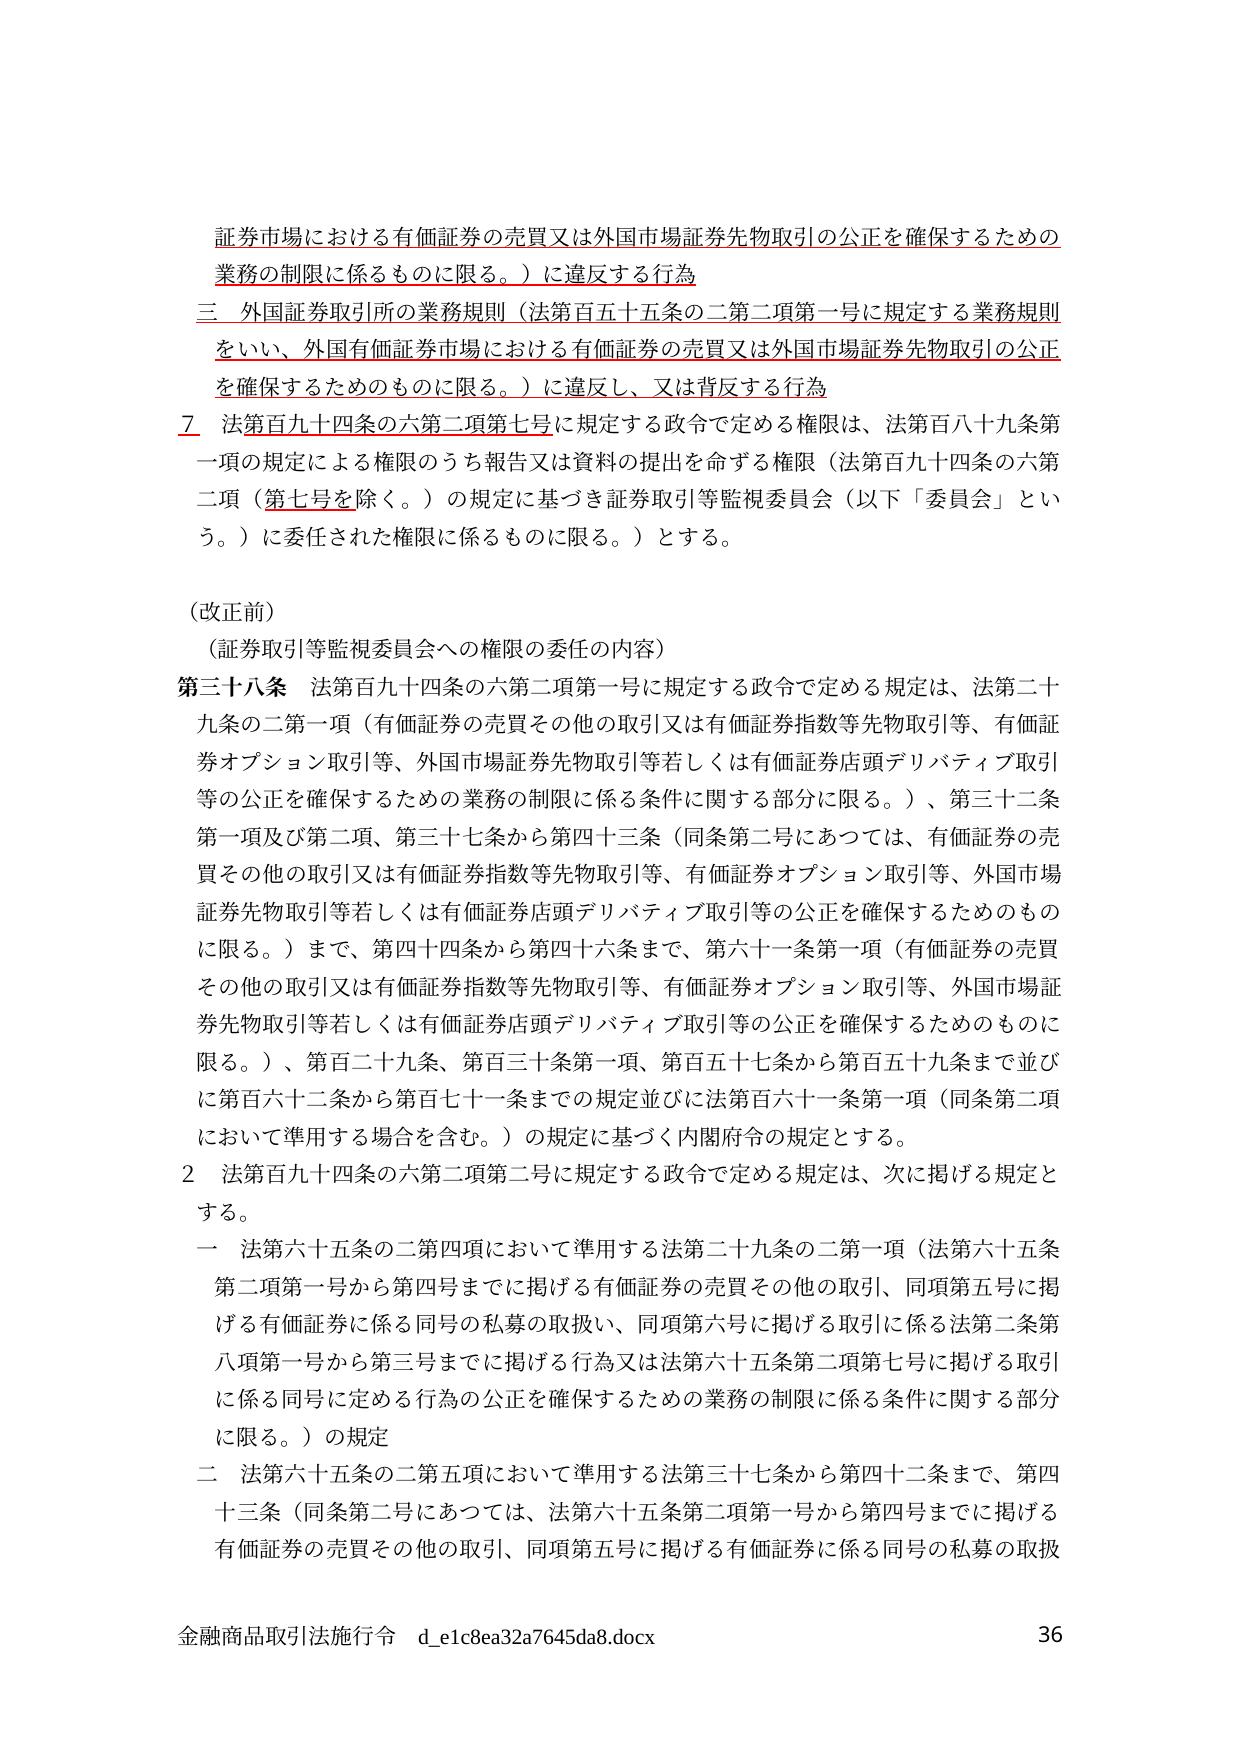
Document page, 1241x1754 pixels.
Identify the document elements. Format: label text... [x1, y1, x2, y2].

text 三 外国証券取引所の業務規則（法第百五十五条の二第二項第一号に規定する業務規則をいい、外国有価証券市場における有価証券の売買又は外国市場証券先物取引の公正を確保するためのものに限る。）に違反し、又は背反する行為 [196, 292, 1063, 404]
text （証券取引等監視委員会への権限の委任の内容） [196, 629, 1063, 667]
text 第三十八条 法第百九十四条の六第二項第一号に規定する政令で定める規定は、法第二十九条の二第一項（有価証券の売買その他の取引又は有価証券指数等先物取引等、有価証券オプション取引等、外国市場証券先物取引等若しくは有価証券店頭デリバティブ取引等の公正を確保するための業務の制限に係る条件に関する部分に限る。）、第三十二条第一項及び第二項、第三十七条から第四十三条（同条第二号にあつては、有価証券の売買その他の取引又は有価証券指数等先物取引等、有価証券オプション取引等、外国市場証券先物取引等若しくは有価証券店頭デリバティブ取引等の公正を確保するためのものに限る。）まで、第四十四条から第四十六条まで、第六十一条第一項（有価証券の売買その他の取引又は有価証券指数等先物取引等、有価証券オプション取引等、外国市場証券先物取引等若しくは有価証券店頭デリバティブ取引等の公正を確保するためのものに限る。）、第百二十九条、第百三十条第一項、第百五十七条から第百五十九条まで並びに第百六十二条から第百七十一条までの規定並びに法第百六十一条第一項（同条第二項において準用する場合を含む。）の規定に基づく内閣府令の規定とする。 [177, 667, 1063, 1154]
text ７ 法第百九十四条の六第二項第七号に規定する政令で定める権限は、法第百八十九条第一項の規定による権限のうち報告又は資料の提出を命ずる権限（法第百九十四条の六第二項（第七号を除く。）の規定に基づき証券取引等監視委員会（以下「委員会」という。）に委任された権限に係るものに限る。）とする。 [177, 404, 1063, 554]
text ２ 法第百九十四条の六第二項第二号に規定する政令で定める規定は、次に掲げる規定とする。 [177, 1154, 1063, 1229]
text 一 法第六十五条の二第四項において準用する法第二十九条の二第一項（法第六十五条第二項第一号から第四号までに掲げる有価証券の売買その他の取引、同項第五号に掲げる有価証券に係る同号の私募の取扱い、同項第六号に掲げる取引に係る法第二条第八項第一号から第三号までに掲げる行為又は法第六十五条第二項第七号に掲げる取引に係る同号に定める行為の公正を確保するための業務の制限に係る条件に関する部分に限る。）の規定 [196, 1229, 1063, 1454]
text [196, 217, 1063, 292]
text （改正前） [177, 592, 1063, 629]
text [196, 1454, 1063, 1567]
